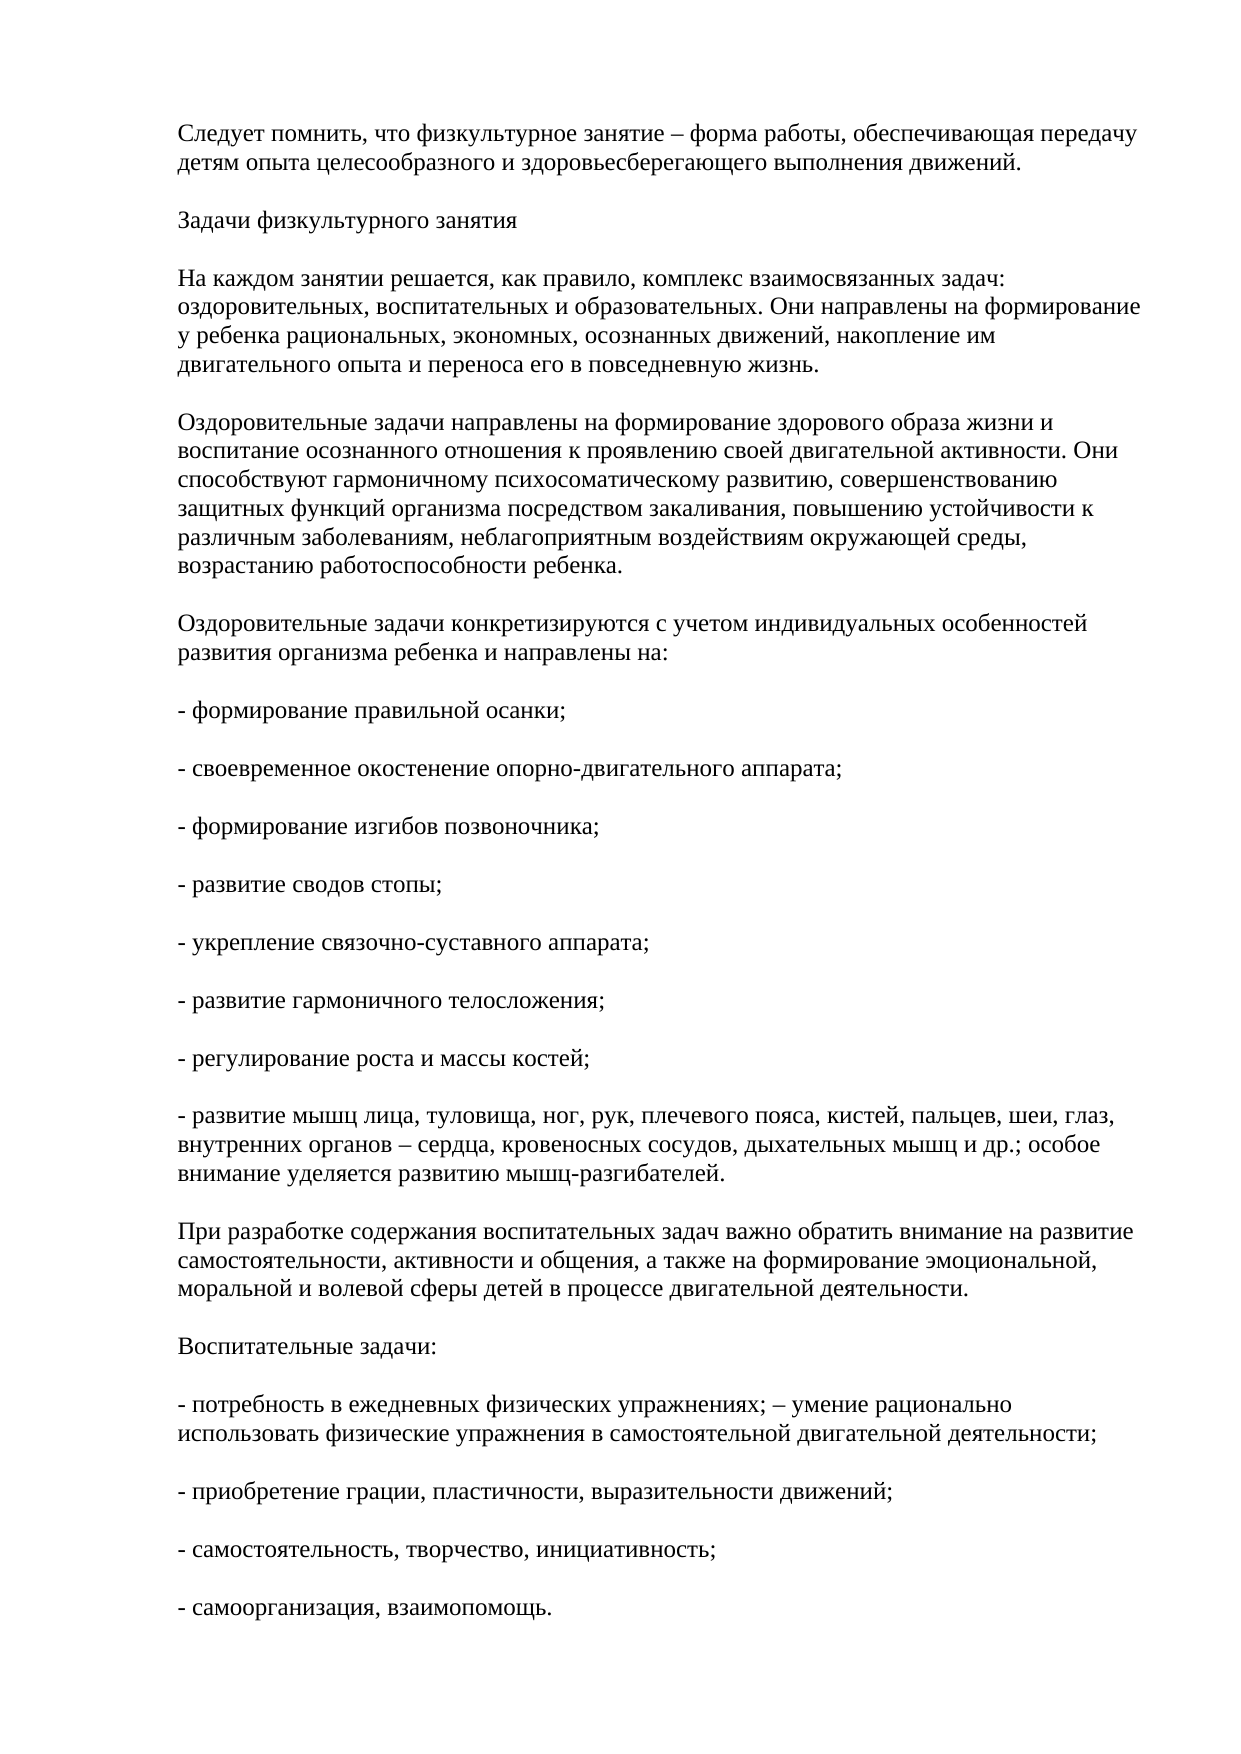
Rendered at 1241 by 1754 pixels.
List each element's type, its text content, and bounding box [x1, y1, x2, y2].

text - развитие гармоничного телосложения; [177, 985, 1152, 1013]
text - самостоятельность, творчество, инициативность; [177, 1534, 1152, 1563]
text - приобретение грации, пластичности, выразительности движений; [177, 1476, 1152, 1505]
text Задачи физкультурного занятия [177, 205, 1152, 233]
text На каждом занятии решается, как правило, комплекс взаимосвязанных задач: оздоровительных, воспитательных и образовательных. Они направлены на формирование у ребенка рациональных, экономных, осознанных движений, накопление им двигательного опыта и переноса его в повседневную жизнь. [177, 263, 1152, 378]
text - формирование изгибов позвоночника; [177, 811, 1152, 840]
text Воспитательные задачи: [177, 1331, 1152, 1360]
text - развитие мышц лица, туловища, ног, рук, плечевого пояса, кистей, пальцев, шеи, глаз, внутренних органов – сердца, кровеносных сосудов, дыхательных мышц и др.; особое внимание уделяется развитию мышц-разгибателей. [177, 1101, 1152, 1187]
text - укрепление связочно-суставного аппарата; [177, 927, 1152, 956]
text Следует помнить, что физкультурное занятие – форма работы, обеспечивающая передачу детям опыта целесообразного и здоровьесберегающего выполнения движений. [177, 118, 1152, 176]
text - своевременное окостенение опорно-двигательного аппарата; [177, 753, 1152, 782]
text - регулирование роста и массы костей; [177, 1043, 1152, 1071]
text Оздоровительные задачи конкретизируются с учетом индивидуальных особенностей развития организма ребенка и направлены на: [177, 608, 1152, 666]
text При разработке содержания воспитательных задач важно обратить внимание на развитие самостоятельности, активности и общения, а также на формирование эмоциональной, моральной и волевой сферы детей в процессе двигательной деятельности. [177, 1216, 1152, 1302]
text - формирование правильной осанки; [177, 695, 1152, 724]
text - развитие сводов стопы; [177, 869, 1152, 898]
text - самоорганизация, взаимопомощь. [177, 1592, 1152, 1621]
text - потребность в ежедневных физических упражнениях; – умение рационально использовать физические упражнения в самостоятельной двигательной деятельности; [177, 1389, 1152, 1447]
text Оздоровительные задачи направлены на формирование здорового образа жизни и воспитание осознанного отношения к проявлению своей двигательной активности. Они способствуют гармоничному психосоматическому развитию, совершенствованию защитных функций организма посредством закаливания, повышению устойчивости к различным заболеваниям, неблагоприятным воздействиям окружающей среды, возрастанию работоспособности ребенка. [177, 407, 1152, 579]
